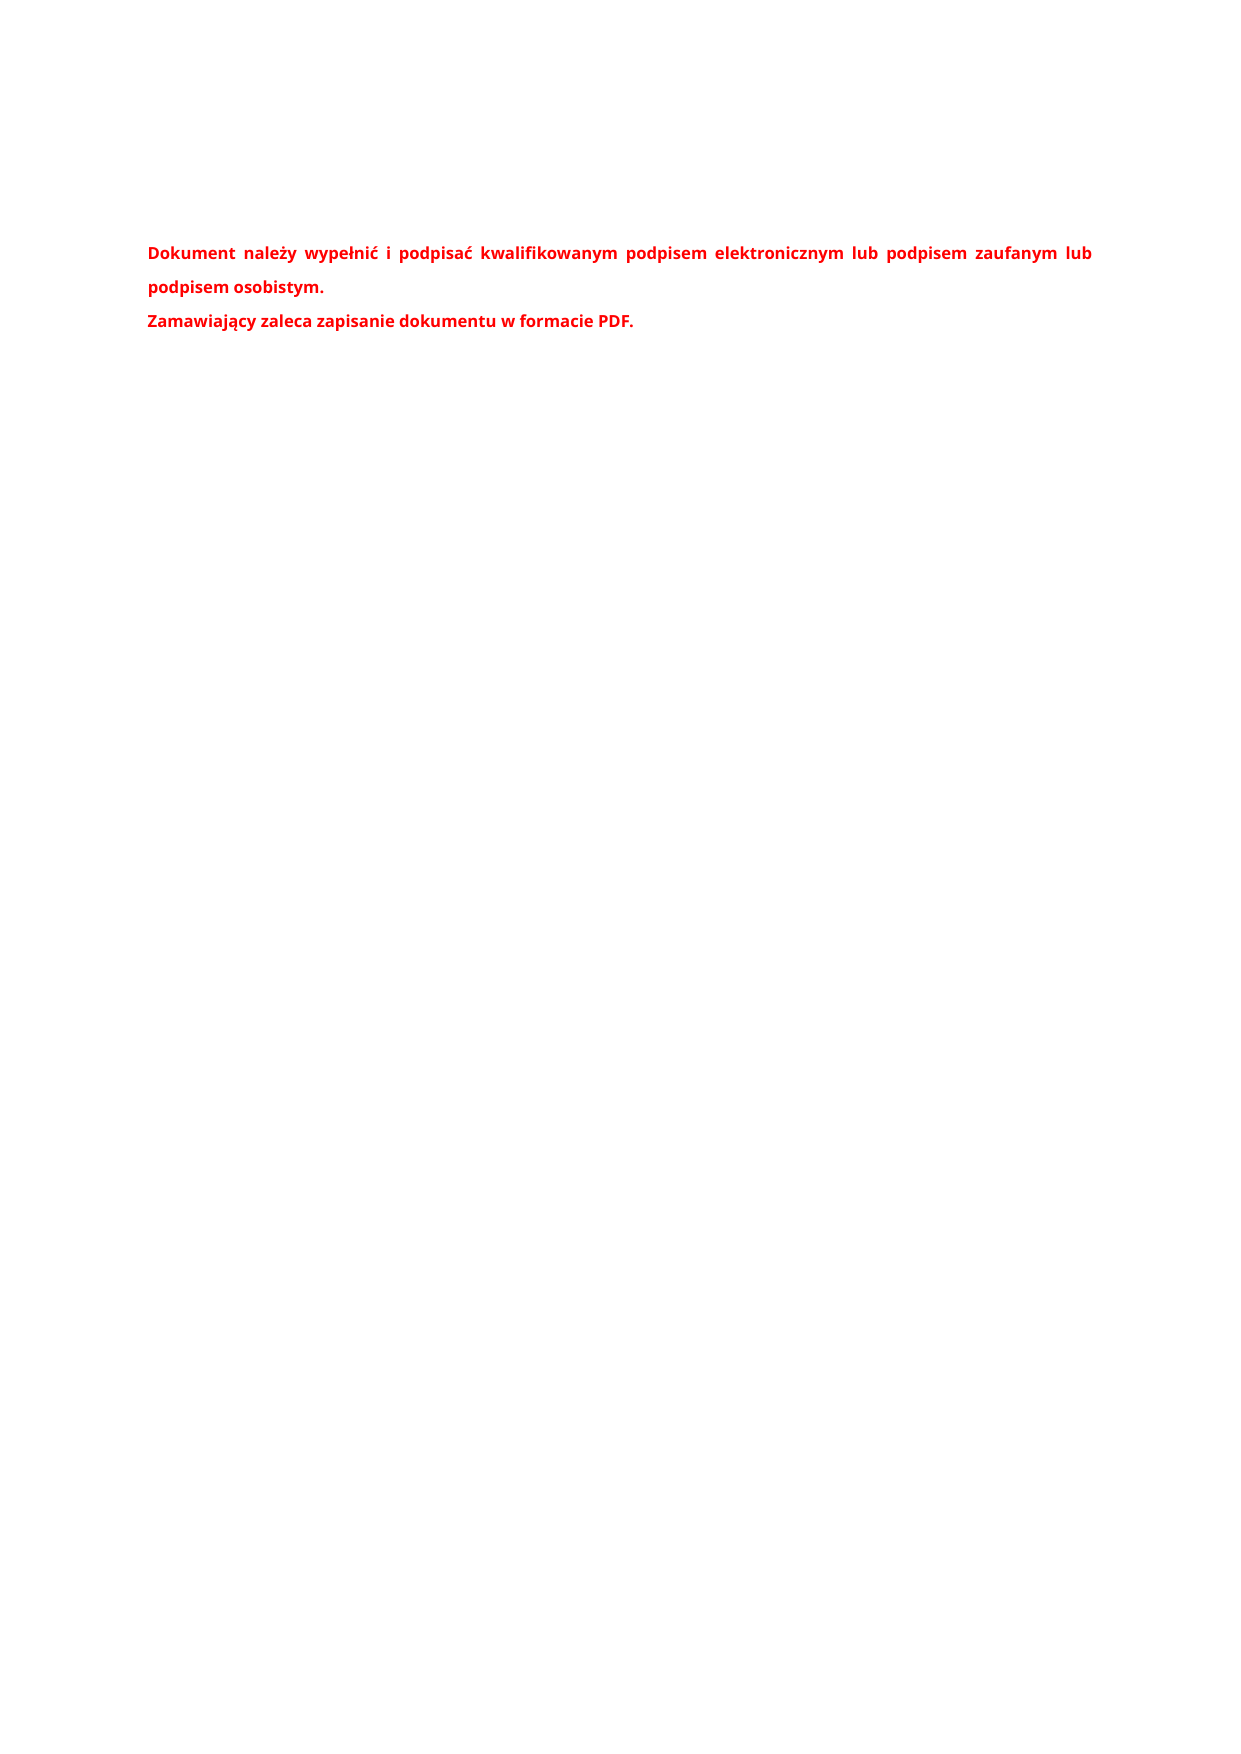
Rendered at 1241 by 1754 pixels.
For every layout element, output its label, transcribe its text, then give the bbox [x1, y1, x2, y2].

text Dokument należy wypełnić i podpisać kwalifikowanym podpisem elektronicznym lub podpisem zaufanym lub podpisem osobistym. [147, 241, 1093, 298]
text Zamawiający zaleca zapisanie dokumentu w formacie PDF. [147, 309, 1093, 332]
